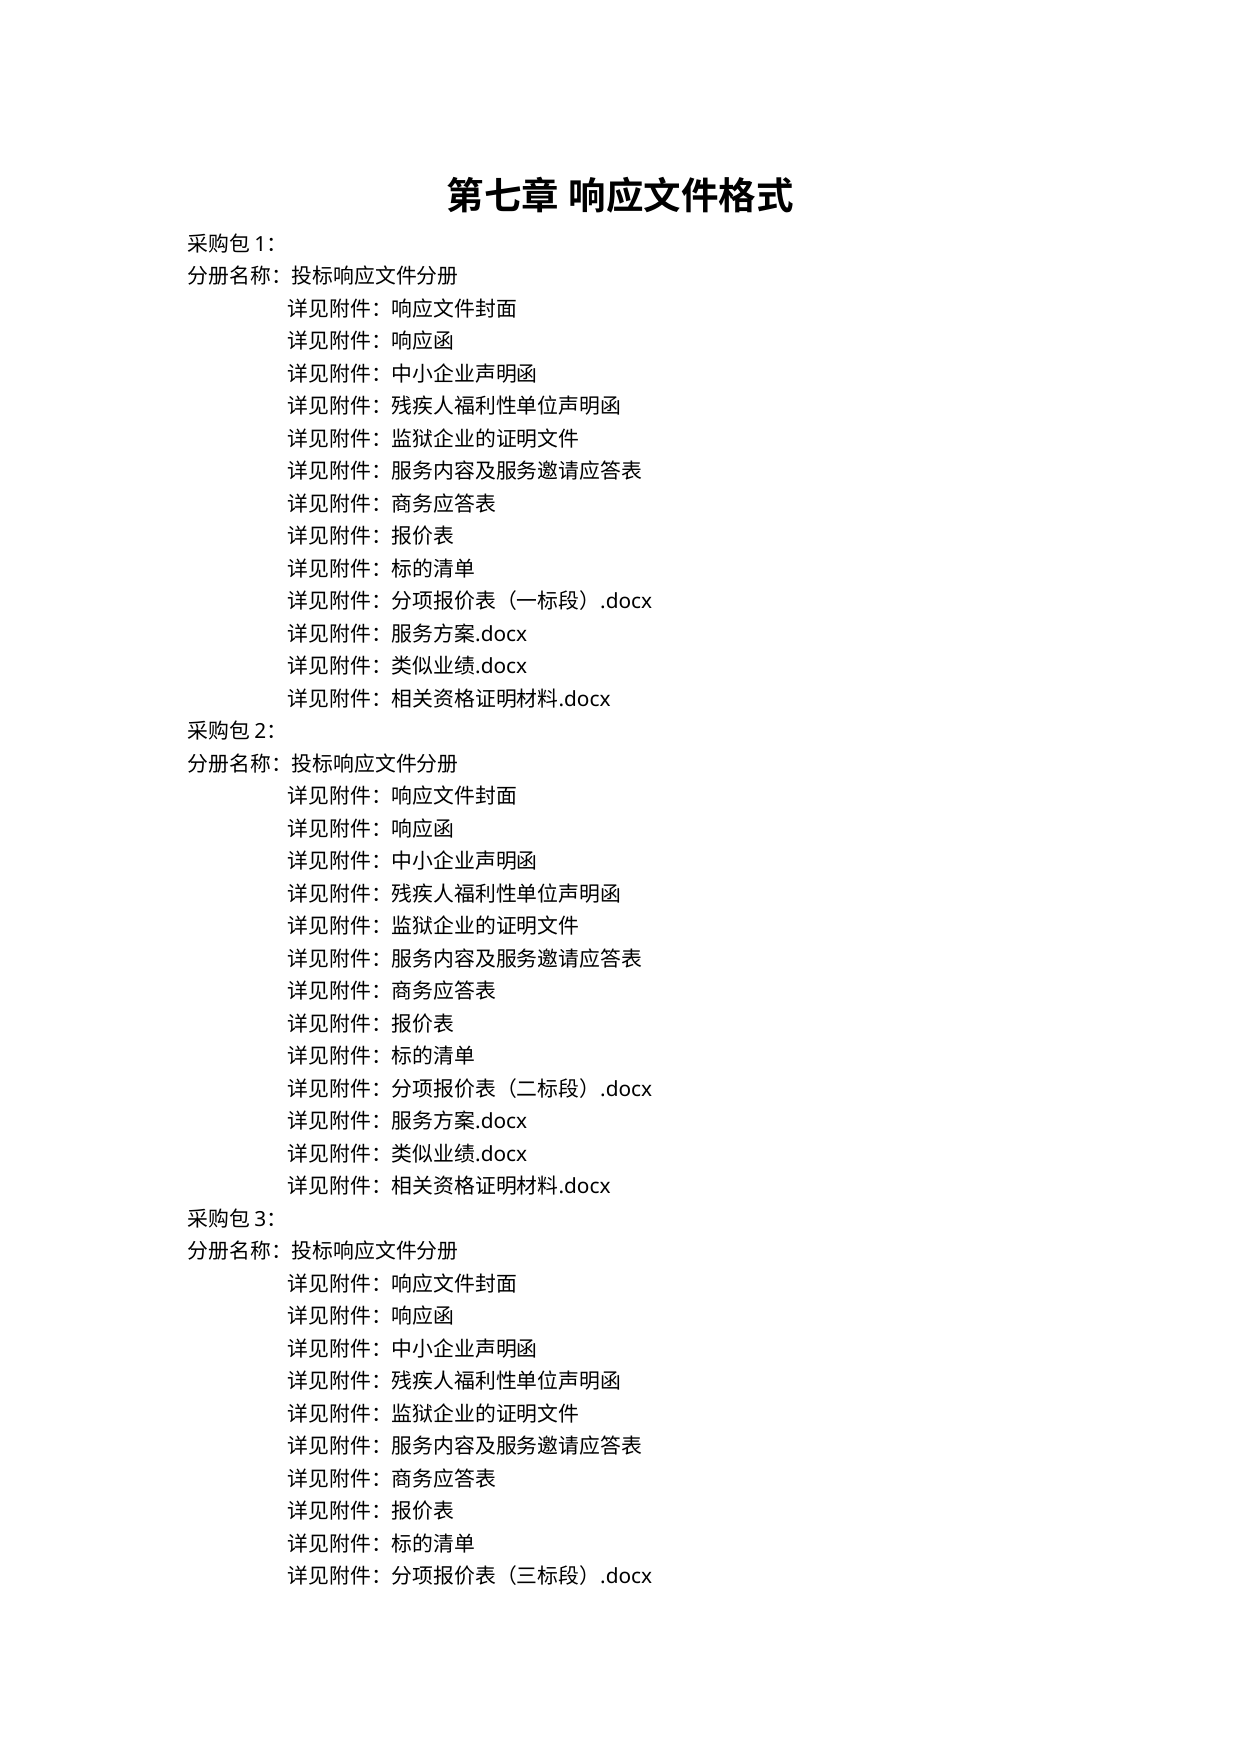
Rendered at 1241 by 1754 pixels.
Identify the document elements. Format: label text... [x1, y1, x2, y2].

text 详见附件：响应文件封面 [187, 1267, 1053, 1299]
text 详见附件：类似业绩.docx [187, 1137, 1053, 1169]
text 详见附件：监狱企业的证明文件 [187, 1397, 1053, 1429]
text 详见附件：响应文件封面 [187, 292, 1053, 324]
text 详见附件：商务应答表 [187, 1462, 1053, 1494]
text 详见附件：残疾人福利性单位声明函 [187, 877, 1053, 909]
text 详见附件：分项报价表（三标段）.docx [187, 1559, 1053, 1592]
text 详见附件：中小企业声明函 [187, 357, 1053, 389]
text 详见附件：中小企业声明函 [187, 844, 1053, 877]
text 详见附件：响应函 [187, 1299, 1053, 1332]
text 详见附件：标的清单 [187, 1039, 1053, 1072]
text 分册名称：投标响应文件分册 [187, 1234, 1053, 1267]
text 第七章 响应文件格式 [187, 162, 1053, 227]
text 采购包1： [187, 227, 1053, 259]
text 详见附件：标的清单 [187, 552, 1053, 584]
text 详见附件：服务内容及服务邀请应答表 [187, 1429, 1053, 1462]
text 详见附件：服务内容及服务邀请应答表 [187, 454, 1053, 487]
text 详见附件：报价表 [187, 519, 1053, 552]
text 详见附件：商务应答表 [187, 974, 1053, 1007]
text 详见附件：中小企业声明函 [187, 1332, 1053, 1364]
text 详见附件：服务方案.docx [187, 1104, 1053, 1137]
text 详见附件：响应函 [187, 812, 1053, 844]
text 详见附件：分项报价表（一标段）.docx [187, 584, 1053, 617]
text 详见附件：监狱企业的证明文件 [187, 909, 1053, 942]
text 详见附件：监狱企业的证明文件 [187, 422, 1053, 454]
text 详见附件：报价表 [187, 1494, 1053, 1527]
text 采购包2： [187, 714, 1053, 747]
text 详见附件：商务应答表 [187, 487, 1053, 519]
text 详见附件：分项报价表（二标段）.docx [187, 1072, 1053, 1104]
text 详见附件：服务内容及服务邀请应答表 [187, 942, 1053, 974]
text 分册名称：投标响应文件分册 [187, 259, 1053, 292]
text 详见附件：响应函 [187, 324, 1053, 357]
text 采购包3： [187, 1202, 1053, 1234]
text 详见附件：报价表 [187, 1007, 1053, 1039]
text 详见附件：残疾人福利性单位声明函 [187, 389, 1053, 422]
text 详见附件：相关资格证明材料.docx [187, 682, 1053, 714]
text 详见附件：服务方案.docx [187, 617, 1053, 649]
text 分册名称：投标响应文件分册 [187, 747, 1053, 779]
text 详见附件：响应文件封面 [187, 779, 1053, 812]
text 详见附件：标的清单 [187, 1527, 1053, 1559]
text 详见附件：相关资格证明材料.docx [187, 1169, 1053, 1202]
text 详见附件：残疾人福利性单位声明函 [187, 1364, 1053, 1397]
text 详见附件：类似业绩.docx [187, 649, 1053, 682]
